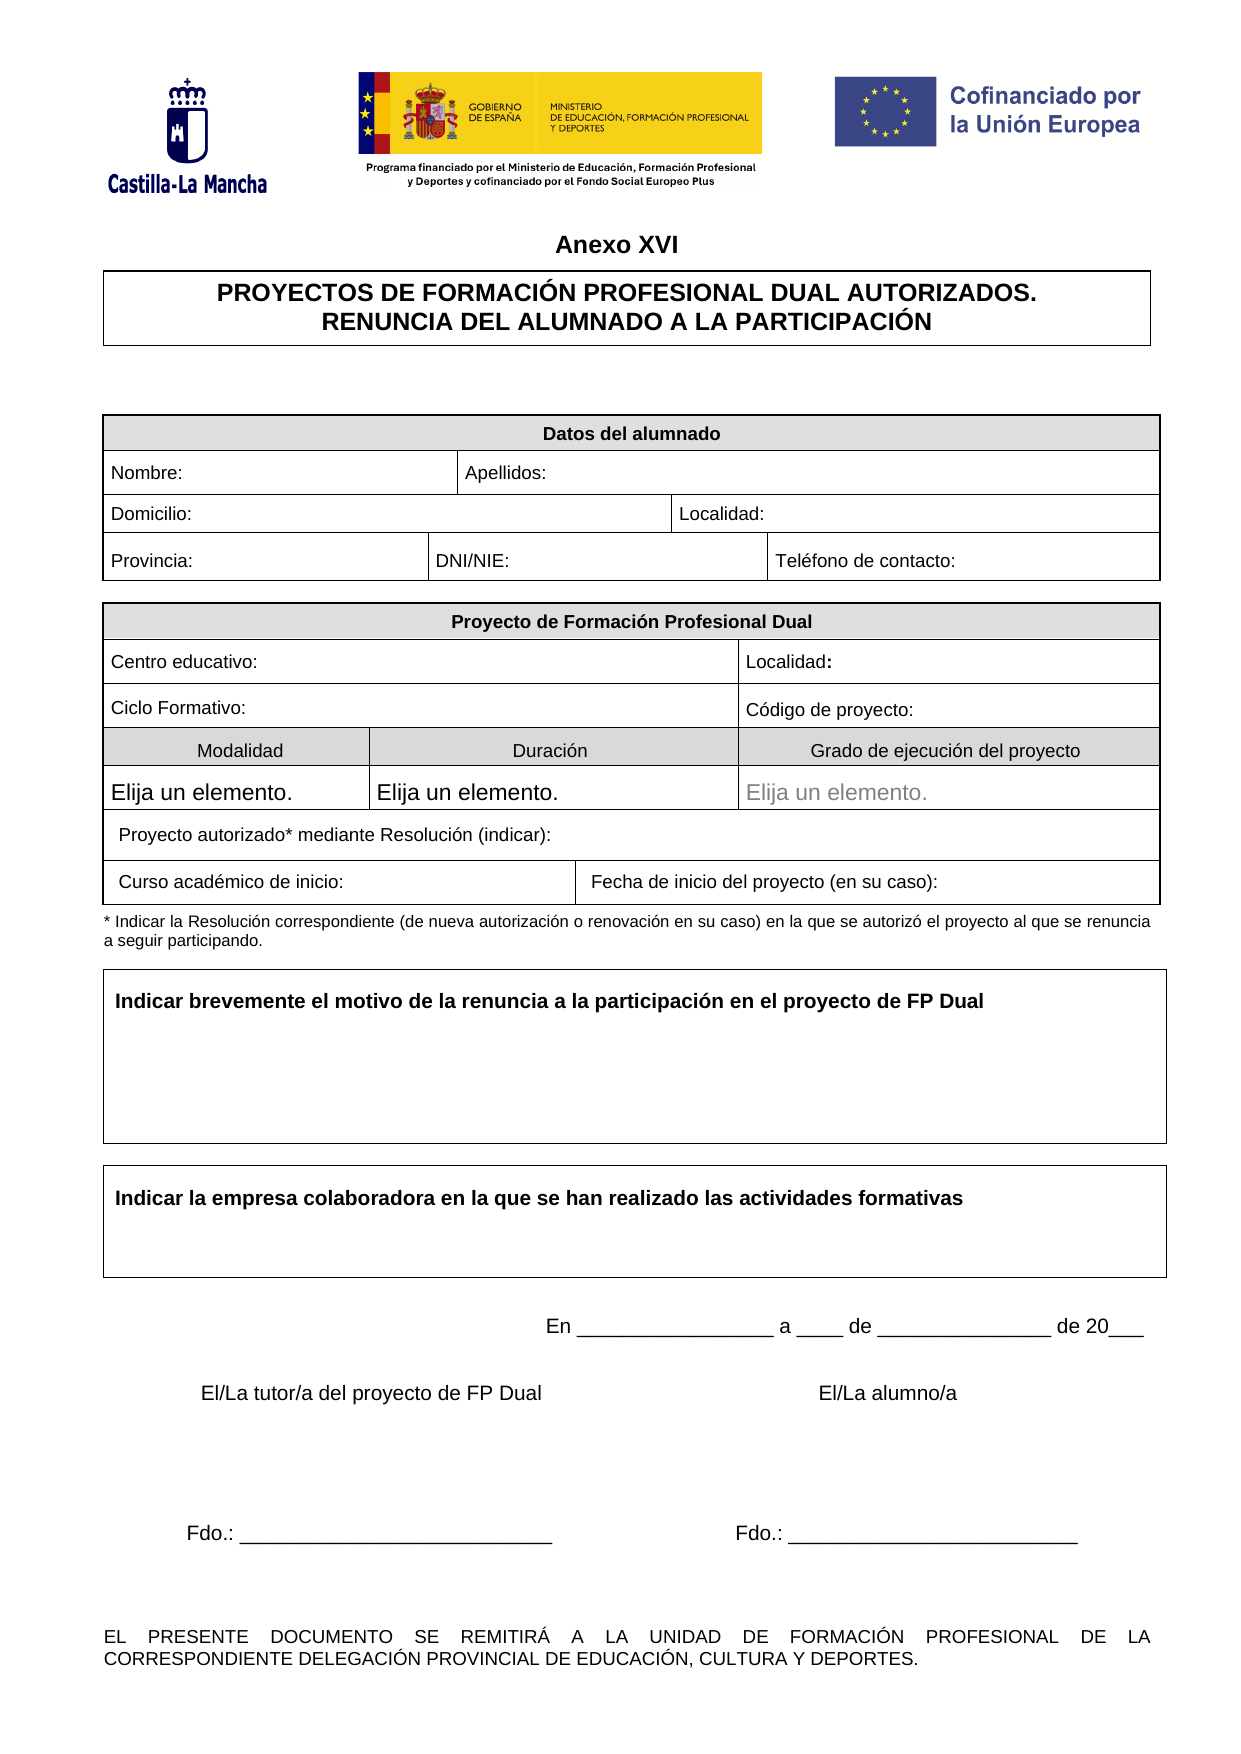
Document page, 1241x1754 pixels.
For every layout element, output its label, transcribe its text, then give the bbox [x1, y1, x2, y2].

picture [830, 72, 1152, 151]
table_cell Localidad: [672, 495, 1159, 532]
table_header Proyecto de Formación Profesional Dual [104, 604, 1159, 638]
picture [103, 73, 273, 200]
table_header El/La alumno/a [632, 1344, 1152, 1411]
subtitle En _________________ a ____ de _______________ de 20___ [111, 1314, 1144, 1338]
table_cell Ciclo Formativo: [104, 684, 738, 727]
table_header Indicar la empresa colaboradora en la que se han realizado las actividades formativas [104, 1166, 1166, 1277]
table_cell Nombre: [104, 451, 457, 494]
table_cell Apellidos: [458, 451, 1159, 494]
table_cell Duración [370, 728, 738, 765]
text * Indicar la Resolución correspondiente (de nueva autorización o renovación en su caso) en la que se autorizó el proyecto al que se renuncia a seguir participando. [103, 912, 1152, 950]
table_cell Fdo.: _________________________ [632, 1411, 1152, 1557]
table_header Indicar brevemente el motivo de la renuncia a la participación en el proyecto de FP Dual [104, 970, 1166, 1143]
table_cell Proyecto autorizado* mediante Resolución (indicar): [104, 810, 1159, 860]
table_cell Modalidad [104, 728, 369, 765]
table_cell Provincia: [104, 533, 428, 580]
table_cell Fdo.: ___________________________ [111, 1411, 632, 1557]
table_cell Domicilio: [104, 495, 671, 532]
table_cell Grado de ejecución del proyecto [739, 728, 1159, 765]
table_cell Código de proyecto: [739, 684, 1159, 727]
table_cell [739, 766, 1159, 809]
table_cell Curso académico de inicio: [104, 861, 575, 904]
table_cell Centro educativo: [104, 640, 738, 683]
picture [358, 72, 763, 188]
table_cell Fecha de inicio del proyecto (en su caso): [576, 861, 1159, 904]
table_cell Teléfono de contacto: [768, 533, 1159, 580]
table_header El/La tutor/a del proyecto de FP Dual [111, 1344, 632, 1411]
table_cell DNI/NIE: [429, 533, 767, 580]
text EL PRESENTE DOCUMENTO SE REMITIRÁ A LA UNIDAD DE FORMACIÓN PROFESIONAL DE LA CORRESPONDIENTE DELEGACIÓN PROVINCIAL DE EDUCACIÓN, CULTURA Y DEPORTES. [103, 1626, 1152, 1669]
table_cell Localidad: [739, 640, 1159, 683]
table_header Datos del alumnado [104, 416, 1159, 450]
